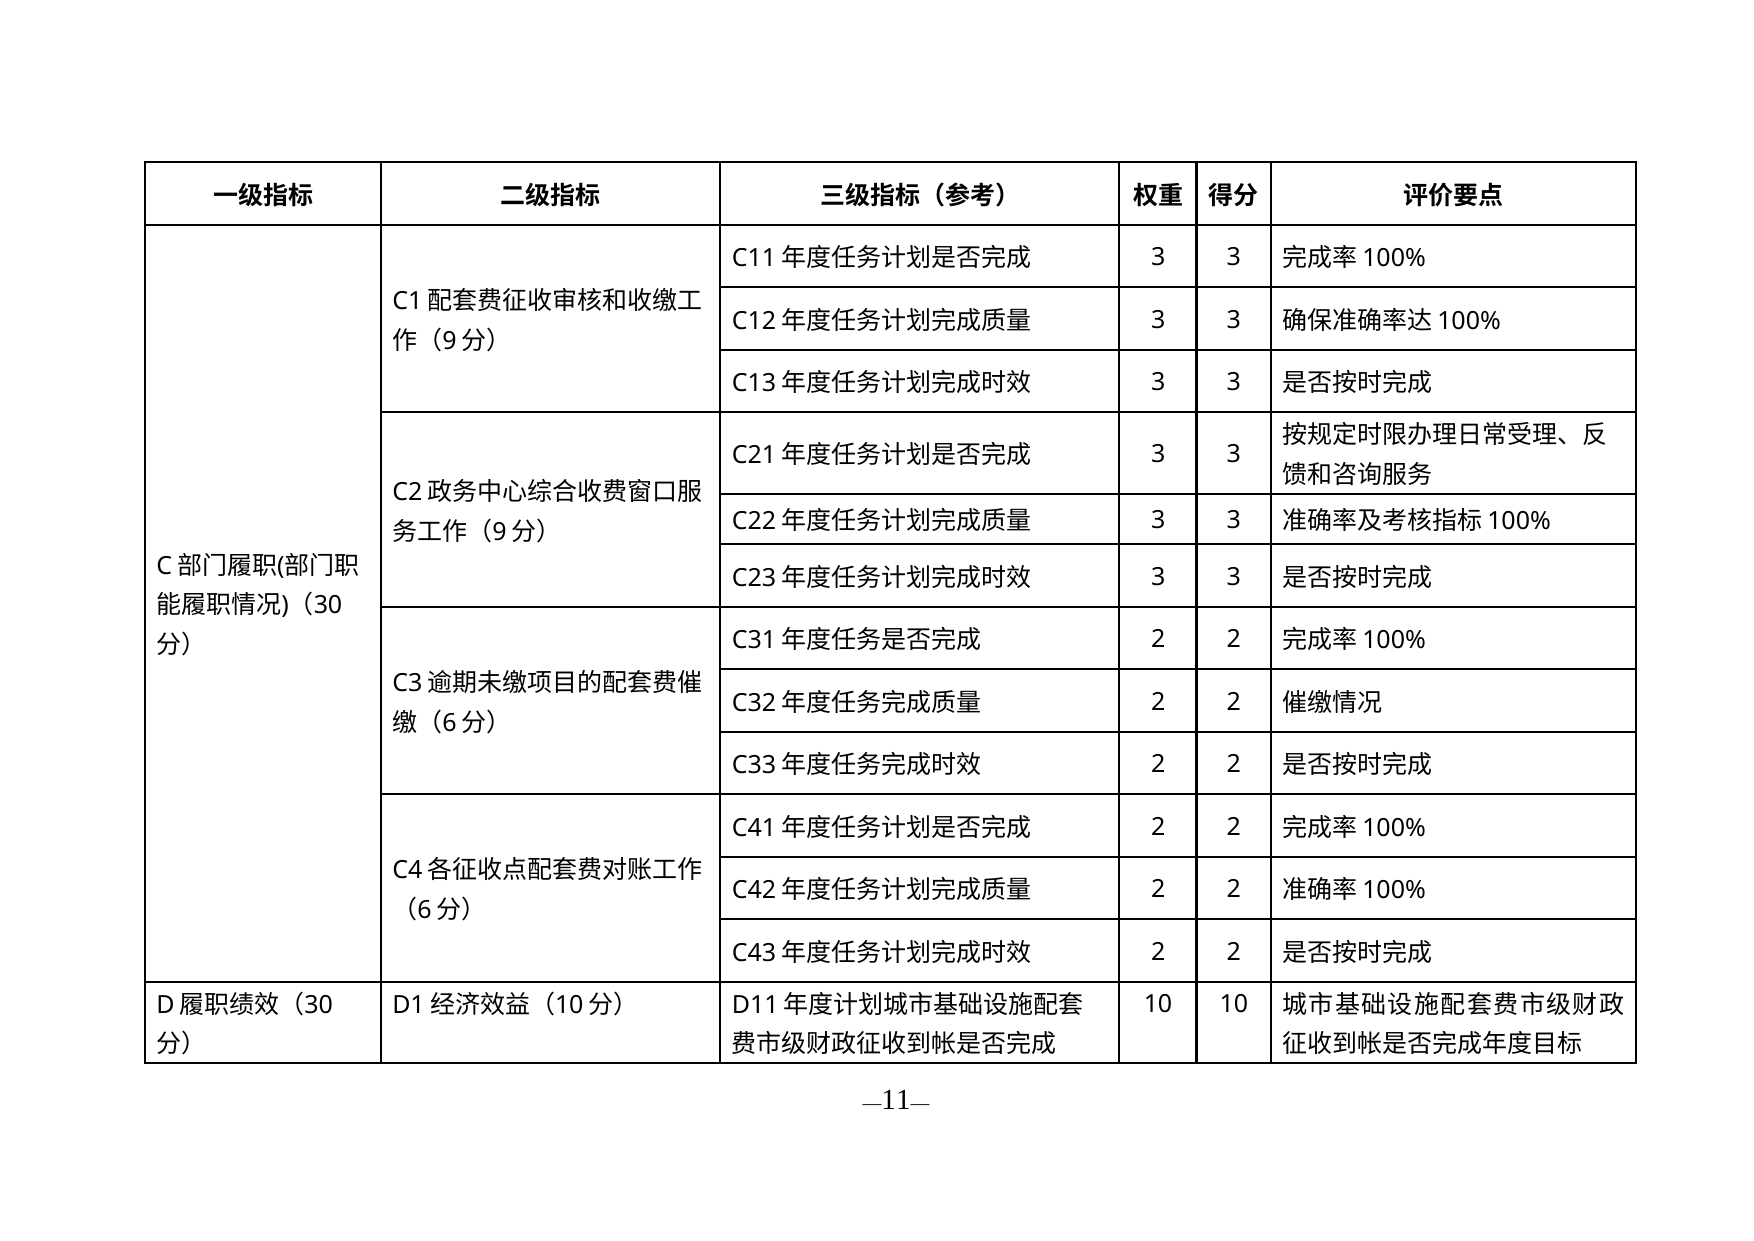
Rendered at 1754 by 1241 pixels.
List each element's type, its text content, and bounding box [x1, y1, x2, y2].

table_cell C12年度任务计划完成质量 [721, 288, 1118, 349]
table_cell 2 [1120, 733, 1195, 793]
table_cell C2政务中心综合收费窗口服务工作（9分） [382, 413, 719, 606]
table_cell 2 [1120, 795, 1195, 856]
table_cell 3 [1198, 413, 1270, 493]
table_cell D履职绩效（30分） [146, 983, 380, 1062]
table_cell C1配套费征收审核和收缴工作（9分） [382, 226, 719, 411]
table_cell 2 [1198, 920, 1270, 981]
table_cell 2 [1198, 733, 1270, 793]
table_cell C22年度任务计划完成质量 [721, 495, 1118, 543]
table_cell 完成率100% [1272, 608, 1635, 668]
table_cell 2 [1120, 920, 1195, 981]
table_cell C33年度任务完成时效 [721, 733, 1118, 793]
table_cell 准确率100% [1272, 858, 1635, 918]
table_cell D1经济效益（10分） [382, 983, 719, 1062]
table_header 评价要点 [1272, 163, 1635, 224]
table_cell D11年度计划城市基础设施配套费市级财政征收到帐是否完成 [721, 983, 1118, 1062]
table_cell 2 [1120, 608, 1195, 668]
table_cell 催缴情况 [1272, 670, 1635, 731]
table_cell C32年度任务完成质量 [721, 670, 1118, 731]
table_cell C3逾期未缴项目的配套费催缴（6分） [382, 608, 719, 793]
table_header 三级指标（参考） [721, 163, 1118, 224]
table_cell 3 [1120, 288, 1195, 349]
table_cell 3 [1120, 413, 1195, 493]
table_cell 是否按时完成 [1272, 920, 1635, 981]
table_cell C31年度任务是否完成 [721, 608, 1118, 668]
table_cell 城市基础设施配套费市级财政征收到帐是否完成年度目标 [1272, 983, 1635, 1062]
table_header 二级指标 [382, 163, 719, 224]
table_cell C13年度任务计划完成时效 [721, 351, 1118, 411]
table_header 一级指标 [146, 163, 380, 224]
table_cell 3 [1120, 545, 1195, 606]
table_cell 准确率及考核指标100% [1272, 495, 1635, 543]
table_cell 3 [1198, 351, 1270, 411]
table_cell 2 [1198, 858, 1270, 918]
table_cell 是否按时完成 [1272, 351, 1635, 411]
table_cell C43年度任务计划完成时效 [721, 920, 1118, 981]
table_cell 3 [1198, 495, 1270, 543]
table_cell 是否按时完成 [1272, 733, 1635, 793]
table_cell 10 [1120, 983, 1195, 1062]
table_cell 10 [1198, 983, 1270, 1062]
table_cell 3 [1198, 288, 1270, 349]
table_cell 按规定时限办理日常受理、反馈和咨询服务 [1272, 413, 1635, 493]
table_cell C11年度任务计划是否完成 [721, 226, 1118, 286]
table_cell 3 [1120, 226, 1195, 286]
table_cell 2 [1198, 795, 1270, 856]
table_cell 2 [1120, 858, 1195, 918]
table_header 权重 [1120, 163, 1195, 224]
table_cell C41年度任务计划是否完成 [721, 795, 1118, 856]
table_cell 3 [1198, 226, 1270, 286]
table_cell 2 [1198, 608, 1270, 668]
table_header 得分 [1198, 163, 1270, 224]
table_cell 确保准确率达100% [1272, 288, 1635, 349]
table_cell C部门履职(部门职能履职情况)（30分） [146, 226, 380, 981]
table_cell 完成率100% [1272, 226, 1635, 286]
table_cell 3 [1120, 495, 1195, 543]
table_cell 完成率100% [1272, 795, 1635, 856]
table_cell 2 [1198, 670, 1270, 731]
table_cell C23年度任务计划完成时效 [721, 545, 1118, 606]
table_cell C42年度任务计划完成质量 [721, 858, 1118, 918]
table_cell 是否按时完成 [1272, 545, 1635, 606]
table_cell 2 [1120, 670, 1195, 731]
table_cell 3 [1198, 545, 1270, 606]
table_cell C21年度任务计划是否完成 [721, 413, 1118, 493]
table_cell 3 [1120, 351, 1195, 411]
table_cell C4各征收点配套费对账工作（6分） [382, 795, 719, 981]
